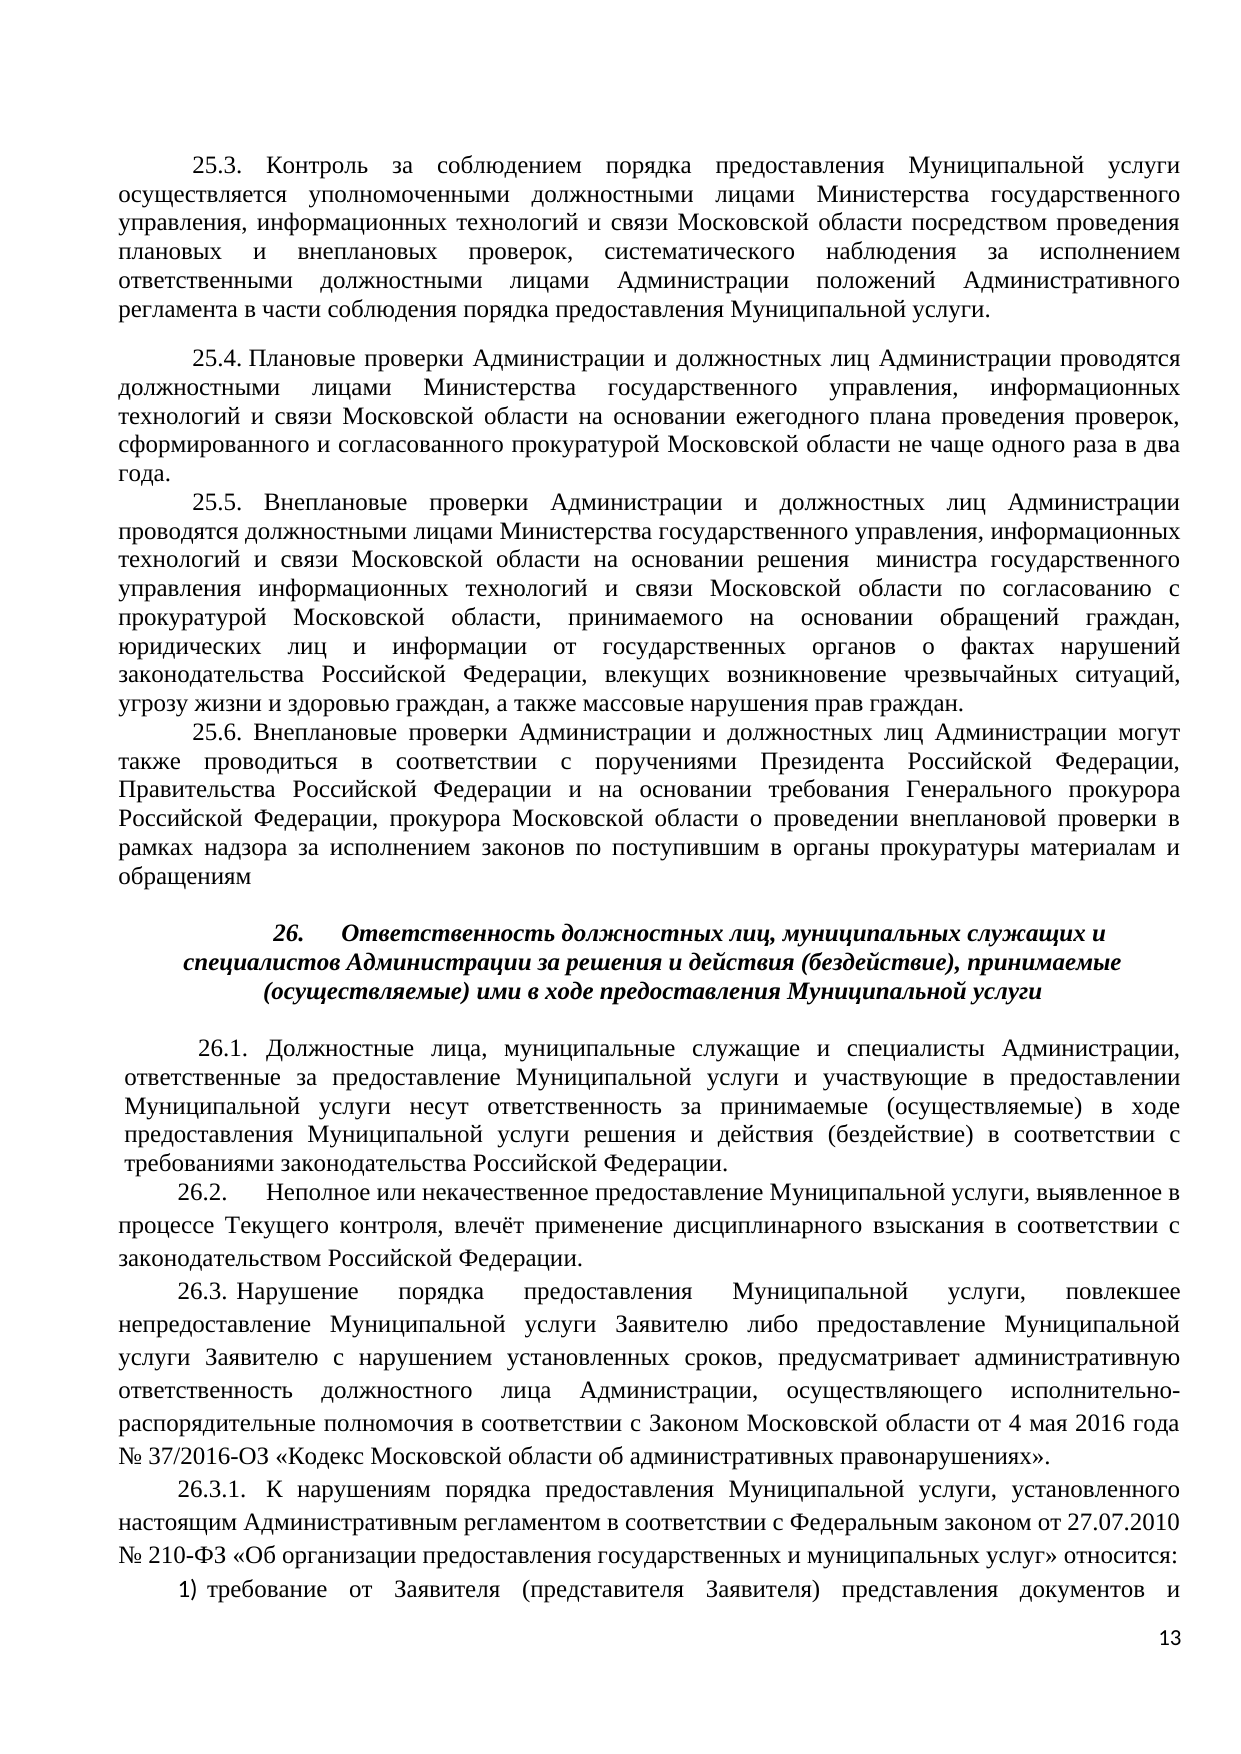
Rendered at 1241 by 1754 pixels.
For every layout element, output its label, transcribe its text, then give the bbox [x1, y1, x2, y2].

list 25.4. Плановые проверки Администрации и должностных лиц Администрации проводятся должностными лицами Министерства государственного управления, информационных технологий и связи Московской области на основании ежегодного плана проведения проверок, сформированного и согласованного прокуратурой Московской области не чаще одного раза в два года. [118, 343, 1181, 487]
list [118, 1573, 1181, 1604]
list 25.6. Внеплановые проверки Администрации и должностных лиц Администрации могут также проводиться в соответствии с поручениями Президента Российской Федерации, Правительства Российской Федерации и на основании требования Генерального прокурора Российской Федерации, прокурора Московской области о проведении внеплановой проверки в рамках надзора за исполнением законов по поступившим в органы прокуратуры материалам и обращениям [118, 717, 1181, 889]
text Контроль за соблюдением порядка предоставления Муниципальной услуги осуществляется уполномоченными должностными лицами Министерства государственного управления, информационных технологий и связи Московской области посредством проведения плановых и внеплановых проверок, систематического наблюдения за исполнением ответственными должностными лицами Администрации положений Административного регламента в части соблюдения порядка предоставления Муниципальной услуги. [118, 150, 1181, 322]
text Неполное или некачественное предоставление Муниципальной услуги, выявленное в процессе Текущего контроля, влечёт применение дисциплинарного взыскания в соответствии с законодательством Российской Федерации. [118, 1177, 1181, 1272]
text К нарушениям порядка предоставления Муниципальной услуги, установленного настоящим Административным регламентом в соответствии с Федеральным законом от 27.07.2010 № 210-ФЗ «Об организации предоставления государственных и муниципальных услуг» относится: [118, 1474, 1181, 1569]
text Должностные лица, муниципальные служащие и специалисты Администрации, ответственные за предоставление Муниципальной услуги и участвующие в предоставлении Муниципальной услуги несут ответственность за принимаемые (осуществляемые) в ходе предоставления Муниципальной услуги решения и действия (бездействие) в соответствии с требованиями законодательства Российской Федерации. [124, 1033, 1181, 1177]
list 25.5. Внеплановые проверки Администрации и должностных лиц Администрации проводятся должностными лицами Министерства государственного управления, информационных технологий и связи Московской области на основании решения министра государственного управления информационных технологий и связи Московской области по согласованию с прокуратурой Московской области, принимаемого на основании обращений граждан, юридических лиц и информации от государственных органов о фактах нарушений законодательства Российской Федерации, влекущих возникновение чрезвычайных ситуаций, угрозу жизни и здоровью граждан, а также массовые нарушения прав граждан. [118, 487, 1181, 717]
text Ответственность должностных лиц, муниципальных служащих и специалистов Администрации за решения и действия (бездействие), принимаемые (осуществляемые) ими в ходе предоставления Муниципальной услуги [124, 918, 1181, 1004]
text Нарушение порядка предоставления Муниципальной услуги, повлекшее непредоставление Муниципальной услуги Заявителю либо предоставление Муниципальной услуги Заявителю с нарушением установленных сроков, предусматривает административную ответственность должностного лица Администрации, осуществляющего исполнительно-распорядительные полномочия в соответствии с Законом Московской области от 4 мая 2016 года № 37/2016-ОЗ «Кодекс Московской области об административных правонарушениях». [118, 1276, 1181, 1470]
